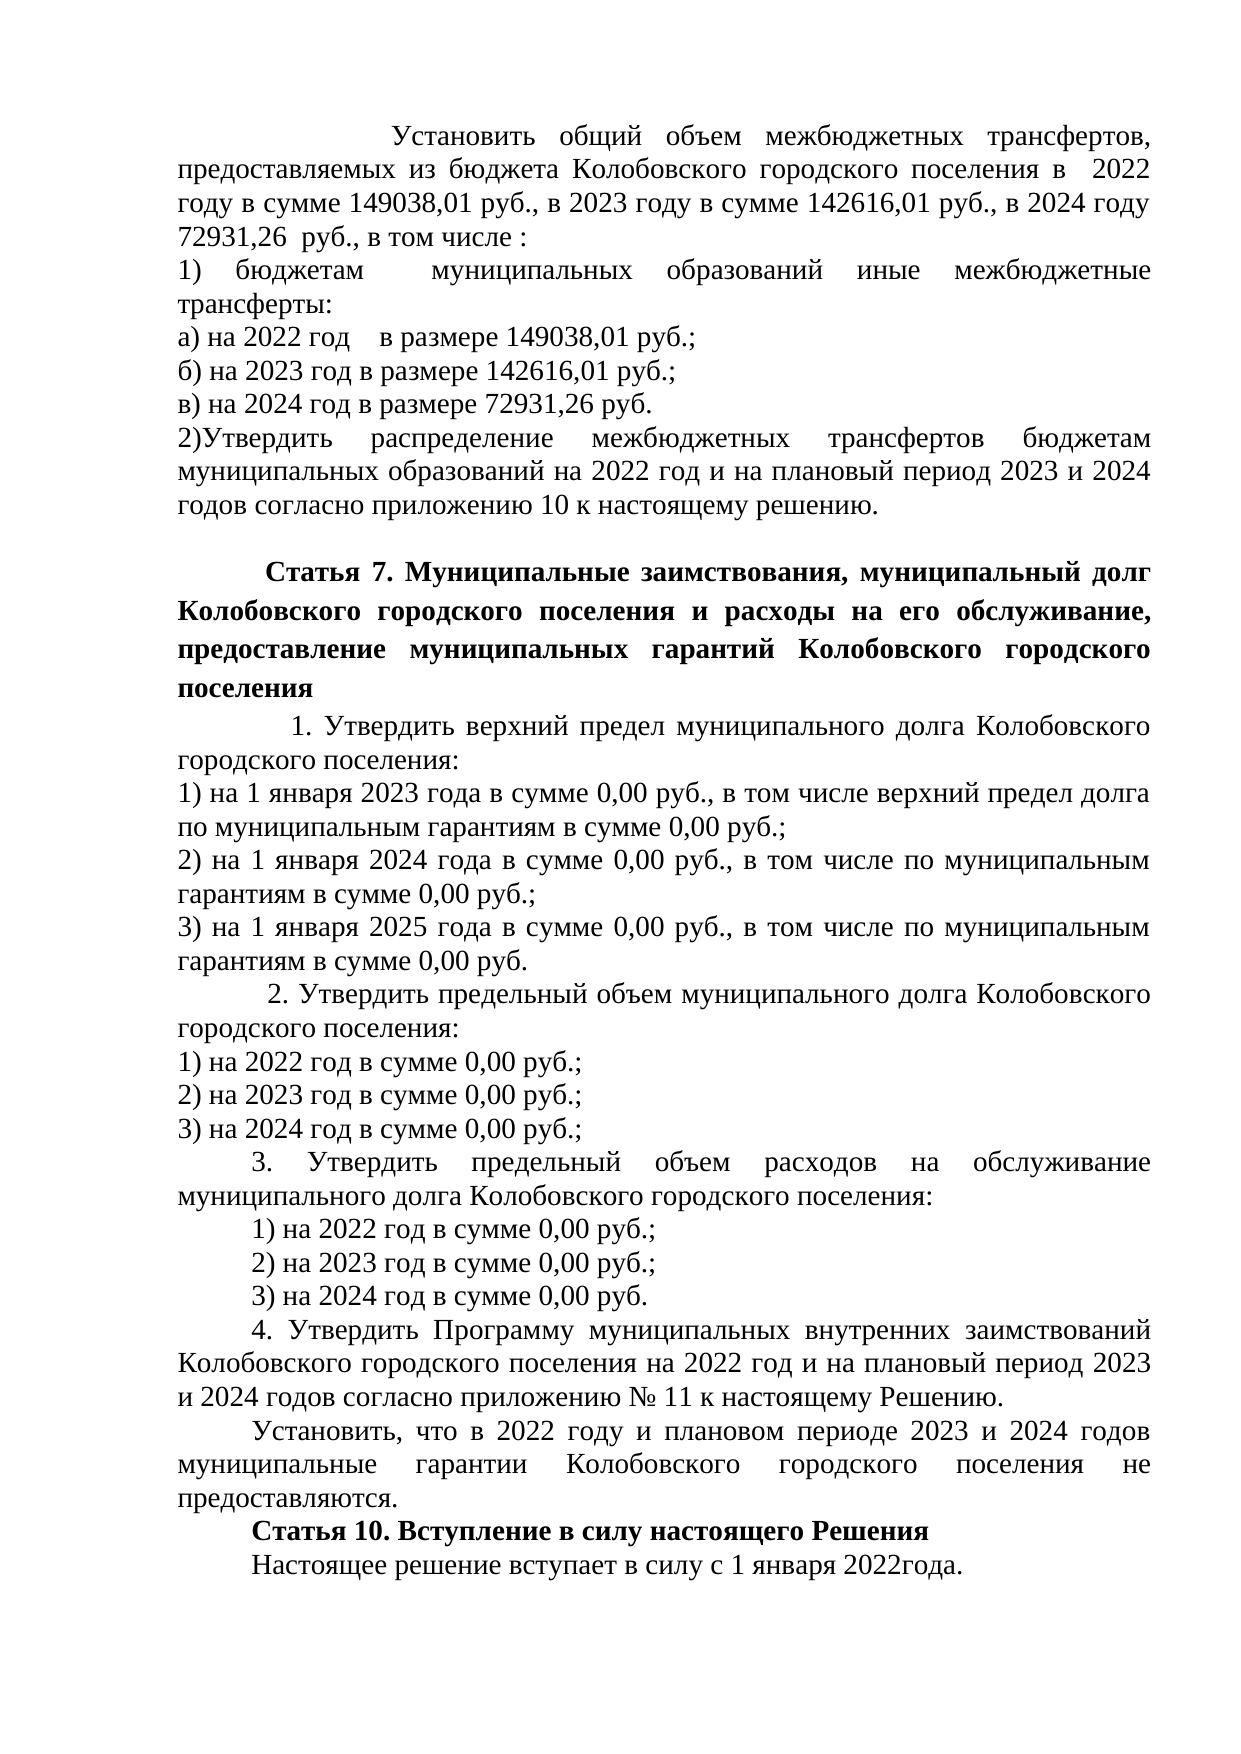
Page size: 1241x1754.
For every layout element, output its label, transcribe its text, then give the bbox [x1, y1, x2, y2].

text 2. Утвердить предельный объем муниципального долга Колобовского городского поселения: [177, 977, 1152, 1044]
text 3. Утвердить предельный объем расходов на обслуживание муниципального долга Колобовского городского поселения: [177, 1144, 1152, 1211]
text 2)Утвердить распределение межбюджетных трансфертов бюджетам муниципальных образований на 2022 год и на плановый период 2023 и 2024 годов согласно приложению 10 к настоящему решению. [177, 420, 1152, 521]
text 1) бюджетам муниципальных образований иные межбюджетные трансферты: [177, 252, 1152, 319]
text 3) на 2024 год в сумме 0,00 руб.; [177, 1111, 1152, 1144]
text 1) на 2022 год в сумме 0,00 руб.; [177, 1211, 1152, 1245]
text в) на 2024 год в размере 72931,26 руб. [177, 386, 1152, 420]
text Установить, что в 2022 году и плановом периоде 2023 и 2024 годов муниципальные гарантии Колобовского городского поселения не предоставляются. [177, 1413, 1152, 1513]
text 2) на 2023 год в сумме 0,00 руб.; [177, 1245, 1152, 1278]
text а) на 2022 год в размере 149038,01 руб.; [177, 319, 1152, 353]
text 2) на 1 января 2024 года в сумме 0,00 руб., в том числе по муниципальным гарантиям в сумме 0,00 руб.; [177, 842, 1152, 909]
text Статья 7. Муниципальные заимствования, муниципальный долг Колобовского городского поселения и расходы на его обслуживание, предоставление муниципальных гарантий Колобовского городского поселения [177, 554, 1152, 703]
text Установить общий объем межбюджетных трансфертов, предоставляемых из бюджета Колобовского городского поселения в 2022 году в сумме 149038,01 руб., в 2023 году в сумме 142616,01 руб., в 2024 году 72931,26 руб., в том числе : [177, 118, 1152, 252]
text 3) на 2024 год в сумме 0,00 руб. [177, 1278, 1152, 1312]
text 1) на 1 января 2023 года в сумме 0,00 руб., в том числе верхний предел долга по муниципальным гарантиям в сумме 0,00 руб.; [177, 775, 1152, 842]
text Статья 10. Вступление в силу настоящего Решения [177, 1513, 1152, 1547]
text б) на 2023 год в размере 142616,01 руб.; [177, 353, 1152, 386]
text 1) на 2022 год в сумме 0,00 руб.; [177, 1044, 1152, 1077]
text 1. Утвердить верхний предел муниципального долга Колобовского городского поселения: [177, 708, 1152, 775]
text 4. Утвердить Программу муниципальных внутренних заимствований Колобовского городского поселения на 2022 год и на плановый период 2023 и 2024 годов согласно приложению № 11 к настоящему Решению. [177, 1312, 1152, 1413]
text 2) на 2023 год в сумме 0,00 руб.; [177, 1077, 1152, 1111]
text Настоящее решение вступает в силу с 1 января 2022года. [177, 1547, 1152, 1580]
text 3) на 1 января 2025 года в сумме 0,00 руб., в том числе по муниципальным гарантиям в сумме 0,00 руб. [177, 909, 1152, 977]
